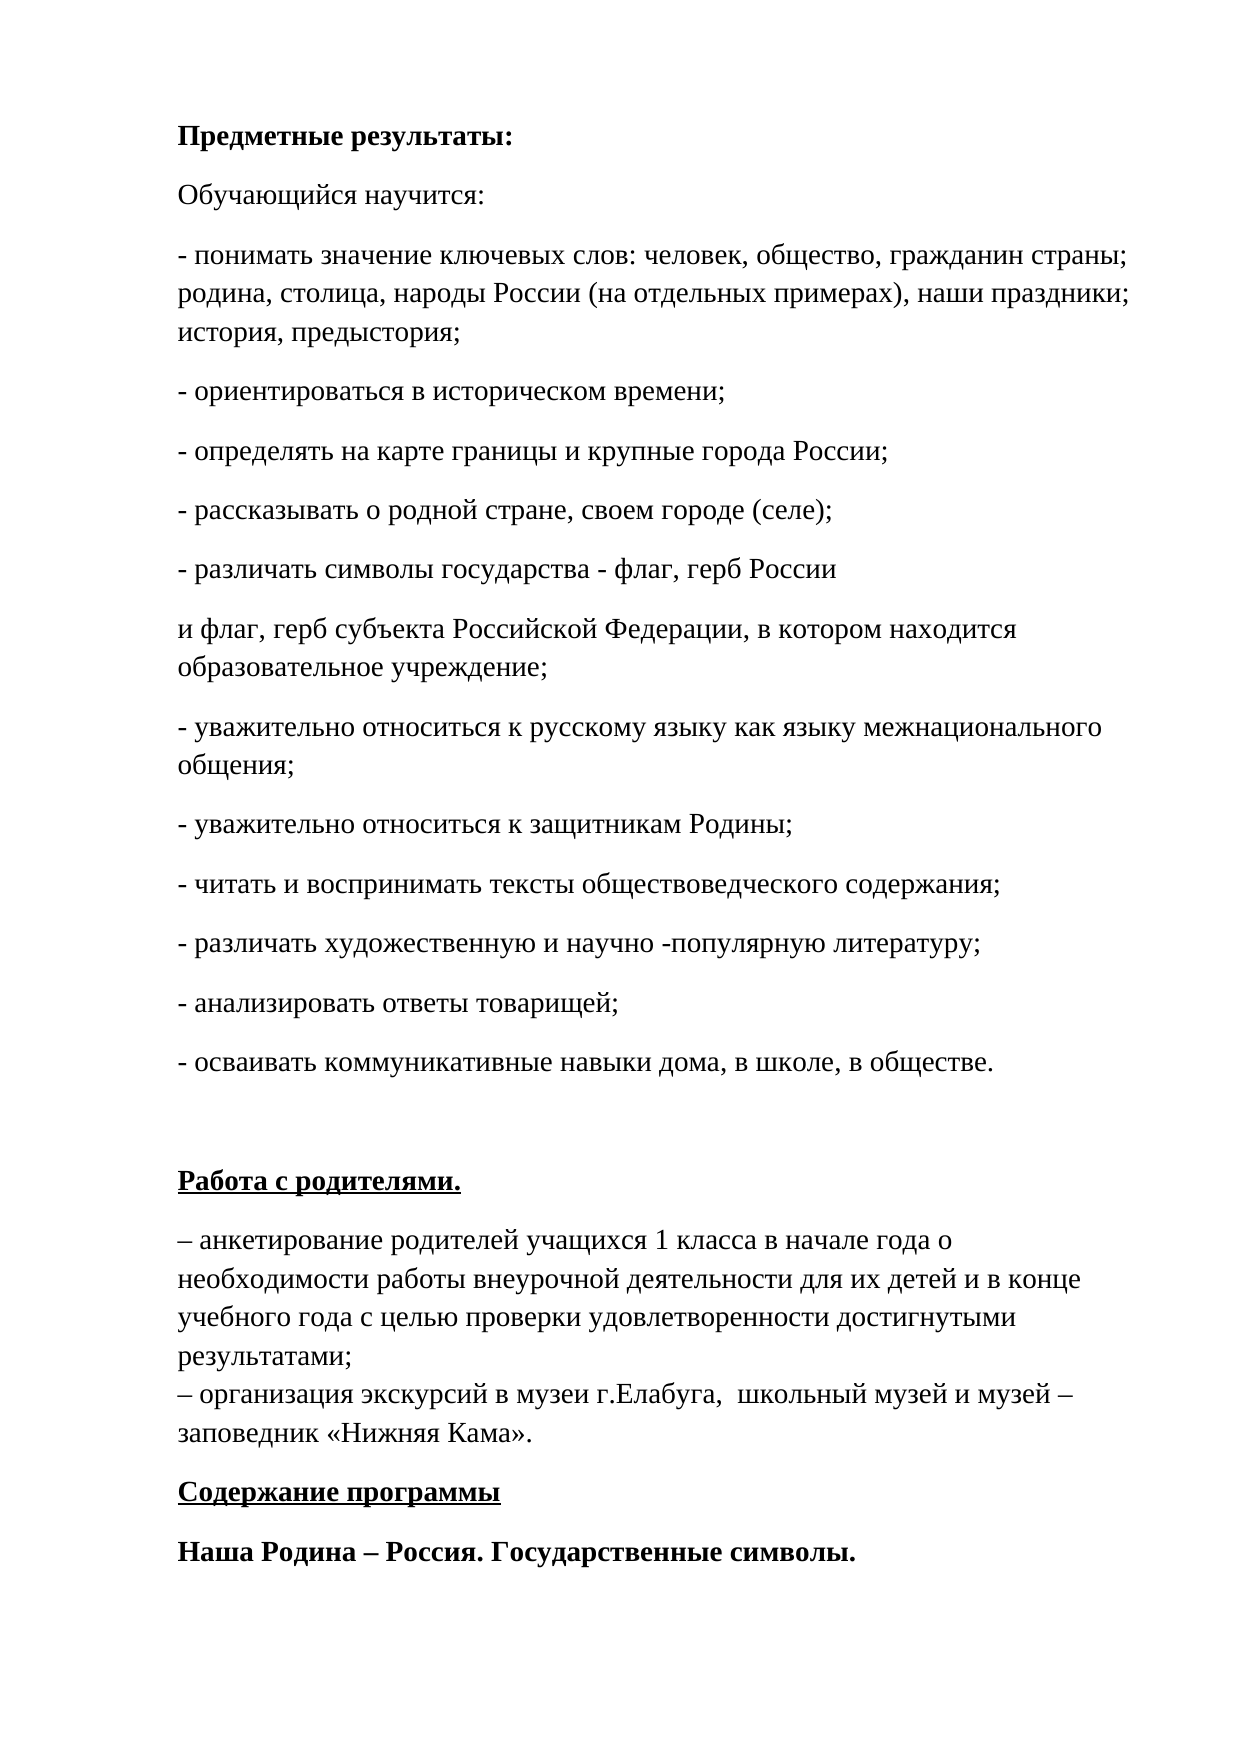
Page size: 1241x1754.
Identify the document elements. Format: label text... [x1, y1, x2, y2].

text - анализировать ответы товарищей; [177, 985, 1152, 1018]
text Содержание программы [177, 1474, 1152, 1508]
text - уважительно относиться к русскому языку как языку межнационального общения; [177, 709, 1152, 781]
text - различать символы государства - флаг, герб России [177, 551, 1152, 585]
text - рассказывать о родной стране, своем городе (селе); [177, 492, 1152, 526]
text Работа с родителями. [177, 1163, 1152, 1196]
text - уважительно относиться к защитникам Родины; [177, 807, 1152, 840]
text Обучающийся научится: [177, 177, 1152, 211]
text - различать художественную и научно -популярную литературу; [177, 925, 1152, 959]
text Наша Родина – Россия. Государственные символы. [177, 1534, 1152, 1567]
text - понимать значение ключевых слов: человек, общество, гражданин страны; родина, столица, народы России (на отдельных примерах), наши праздники; история, предыстория; [177, 237, 1152, 347]
text - определять на карте границы и крупные города России; [177, 433, 1152, 466]
text – анкетирование родителей учащихся 1 класса в начале года о необходимости работы внеурочной деятельности для их детей и в конце учебного года с целью проверки удовлетворенности достигнутыми результатами; – организация экскурсий в музеи г.Елабуга, школьный музей и музей – заповедник «Нижняя Кама». [177, 1222, 1152, 1448]
text - читать и воспринимать тексты обществоведческого содержания; [177, 866, 1152, 899]
text и флаг, герб субъекта Российской Федерации, в котором находится образовательное учреждение; [177, 611, 1152, 683]
text Предметные результаты: [177, 118, 1152, 152]
text - ориентироваться в историческом времени; [177, 373, 1152, 407]
text - осваивать коммуникативные навыки дома, в школе, в обществе. [177, 1044, 1152, 1078]
